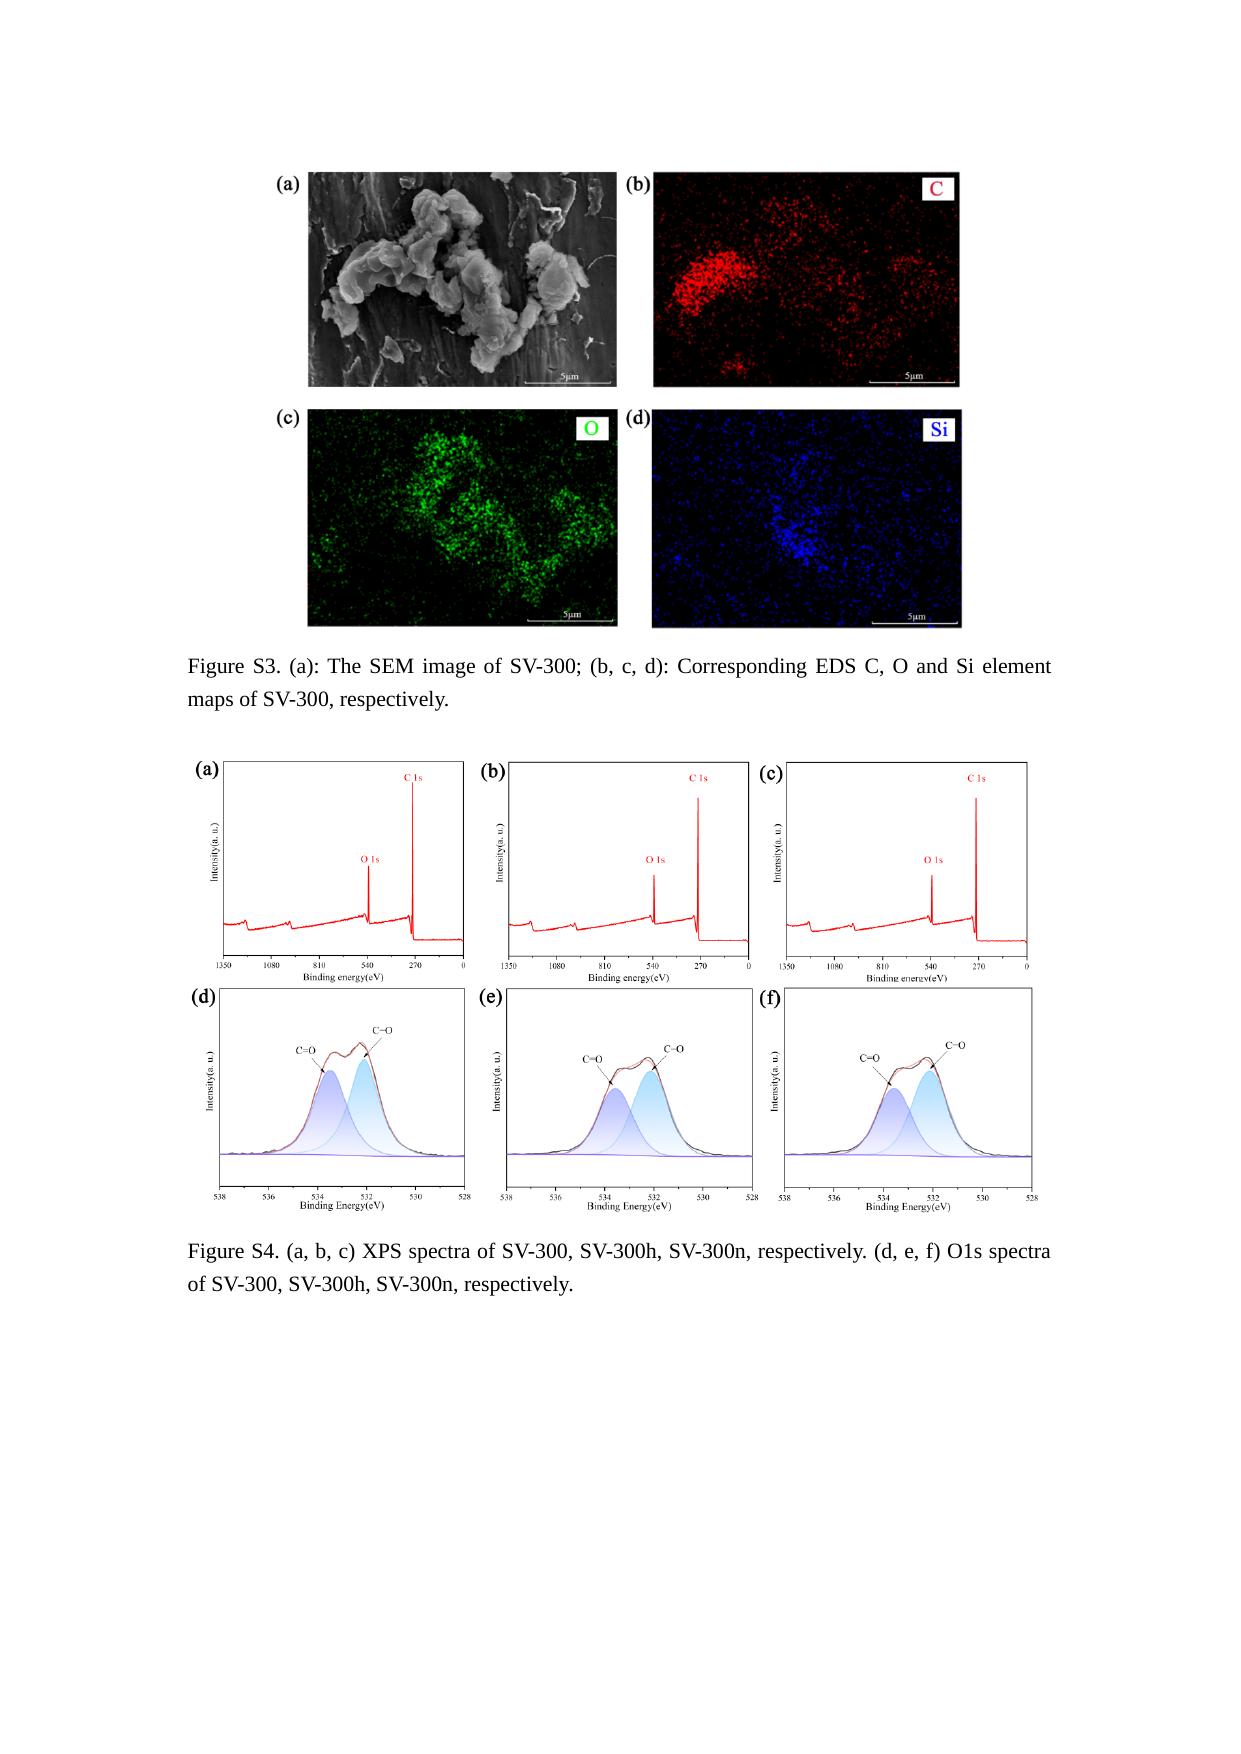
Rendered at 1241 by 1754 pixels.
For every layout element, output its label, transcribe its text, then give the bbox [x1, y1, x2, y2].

text Figure S3. (a): The SEM image of SV-300; (b, c, d): Corresponding EDS C, O and Si element maps of SV-300, respectively. [187, 649, 1053, 714]
text Figure S4. (a, b, c) XPS spectra of SV-300, SV-300h, SV-300n, respectively. (d, e, f) O1s spectra of SV-300, SV-300h, SV-300n, respectively. [187, 1234, 1053, 1299]
picture [187, 747, 1053, 1218]
picture [262, 162, 978, 637]
